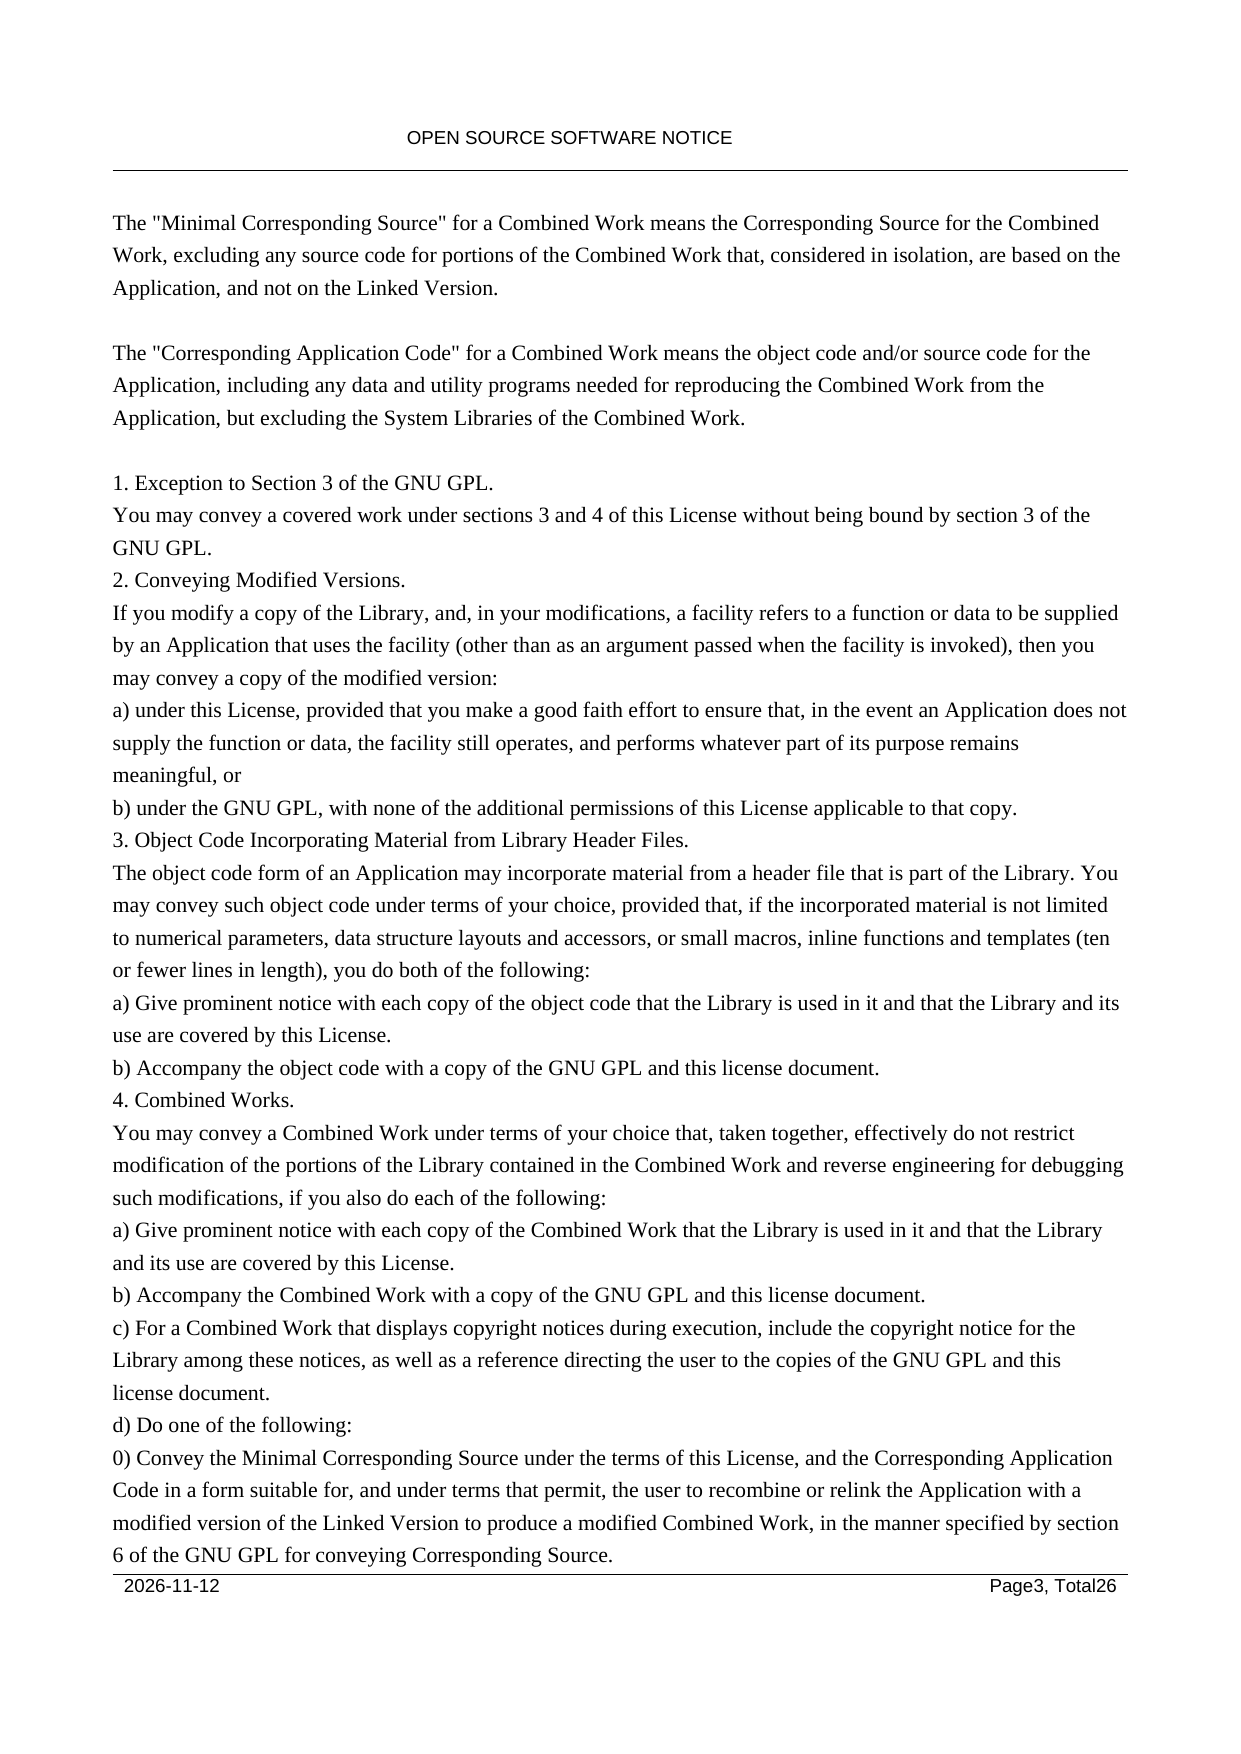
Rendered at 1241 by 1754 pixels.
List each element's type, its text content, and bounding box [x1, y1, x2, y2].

text If you modify a copy of the Library, and, in your modifications, a facility refers to a function or data to be supplied by an Application that uses the facility (other than as an argument passed when the facility is invoked), then you may convey a copy of the modified version: [112, 596, 1128, 694]
text 0) Convey the Minimal Corresponding Source under the terms of this License, and the Corresponding Application Code in a form suitable for, and under terms that permit, the user to recombine or relink the Application with a modified version of the Linked Version to produce a modified Combined Work, in the manner specified by section 6 of the GNU GPL for conveying Corresponding Source. [112, 1441, 1128, 1571]
text a) Give prominent notice with each copy of the object code that the Library is used in it and that the Library and its use are covered by this License. [112, 986, 1128, 1051]
text 2. Conveying Modified Versions. [112, 564, 1128, 596]
text 3. Object Code Incorporating Material from Library Header Files. [112, 824, 1128, 856]
text The object code form of an Application may incorporate material from a header file that is part of the Library. You may convey such object code under terms of your choice, provided that, if the incorporated material is not limited to numerical parameters, data structure layouts and accessors, or small macros, inline functions and templates (ten or fewer lines in length), you do both of the following: [112, 856, 1128, 986]
text a) Give prominent notice with each copy of the Combined Work that the Library is used in it and that the Library and its use are covered by this License. [112, 1214, 1128, 1279]
text d) Do one of the following: [112, 1409, 1128, 1441]
text c) For a Combined Work that displays copyright notices during execution, include the copyright notice for the Library among these notices, as well as a reference directing the user to the copies of the GNU GPL and this license document. [112, 1311, 1128, 1409]
text b) Accompany the Combined Work with a copy of the GNU GPL and this license document. [112, 1279, 1128, 1311]
text a) under this License, provided that you make a good faith effort to ensure that, in the event an Application does not supply the function or data, the facility still operates, and performs whatever part of its purpose remains meaningful, or [112, 694, 1128, 791]
text The "Corresponding Application Code" for a Combined Work means the object code and/or source code for the Application, including any data and utility programs needed for reproducing the Combined Work from the Application, but excluding the System Libraries of the Combined Work. [112, 336, 1128, 434]
text You may convey a Combined Work under terms of your choice that, taken together, effectively do not restrict modification of the portions of the Library contained in the Combined Work and reverse engineering for debugging such modifications, if you also do each of the following: [112, 1116, 1128, 1214]
text b) Accompany the object code with a copy of the GNU GPL and this license document. [112, 1051, 1128, 1084]
text b) under the GNU GPL, with none of the additional permissions of this License applicable to that copy. [112, 791, 1128, 824]
text 1. Exception to Section 3 of the GNU GPL. [112, 466, 1128, 499]
text The "Minimal Corresponding Source" for a Combined Work means the Corresponding Source for the Combined Work, excluding any source code for portions of the Combined Work that, considered in isolation, are based on the Application, and not on the Linked Version. [112, 206, 1128, 304]
text You may convey a covered work under sections 3 and 4 of this License without being bound by section 3 of the GNU GPL. [112, 499, 1128, 564]
text 4. Combined Works. [112, 1084, 1128, 1116]
